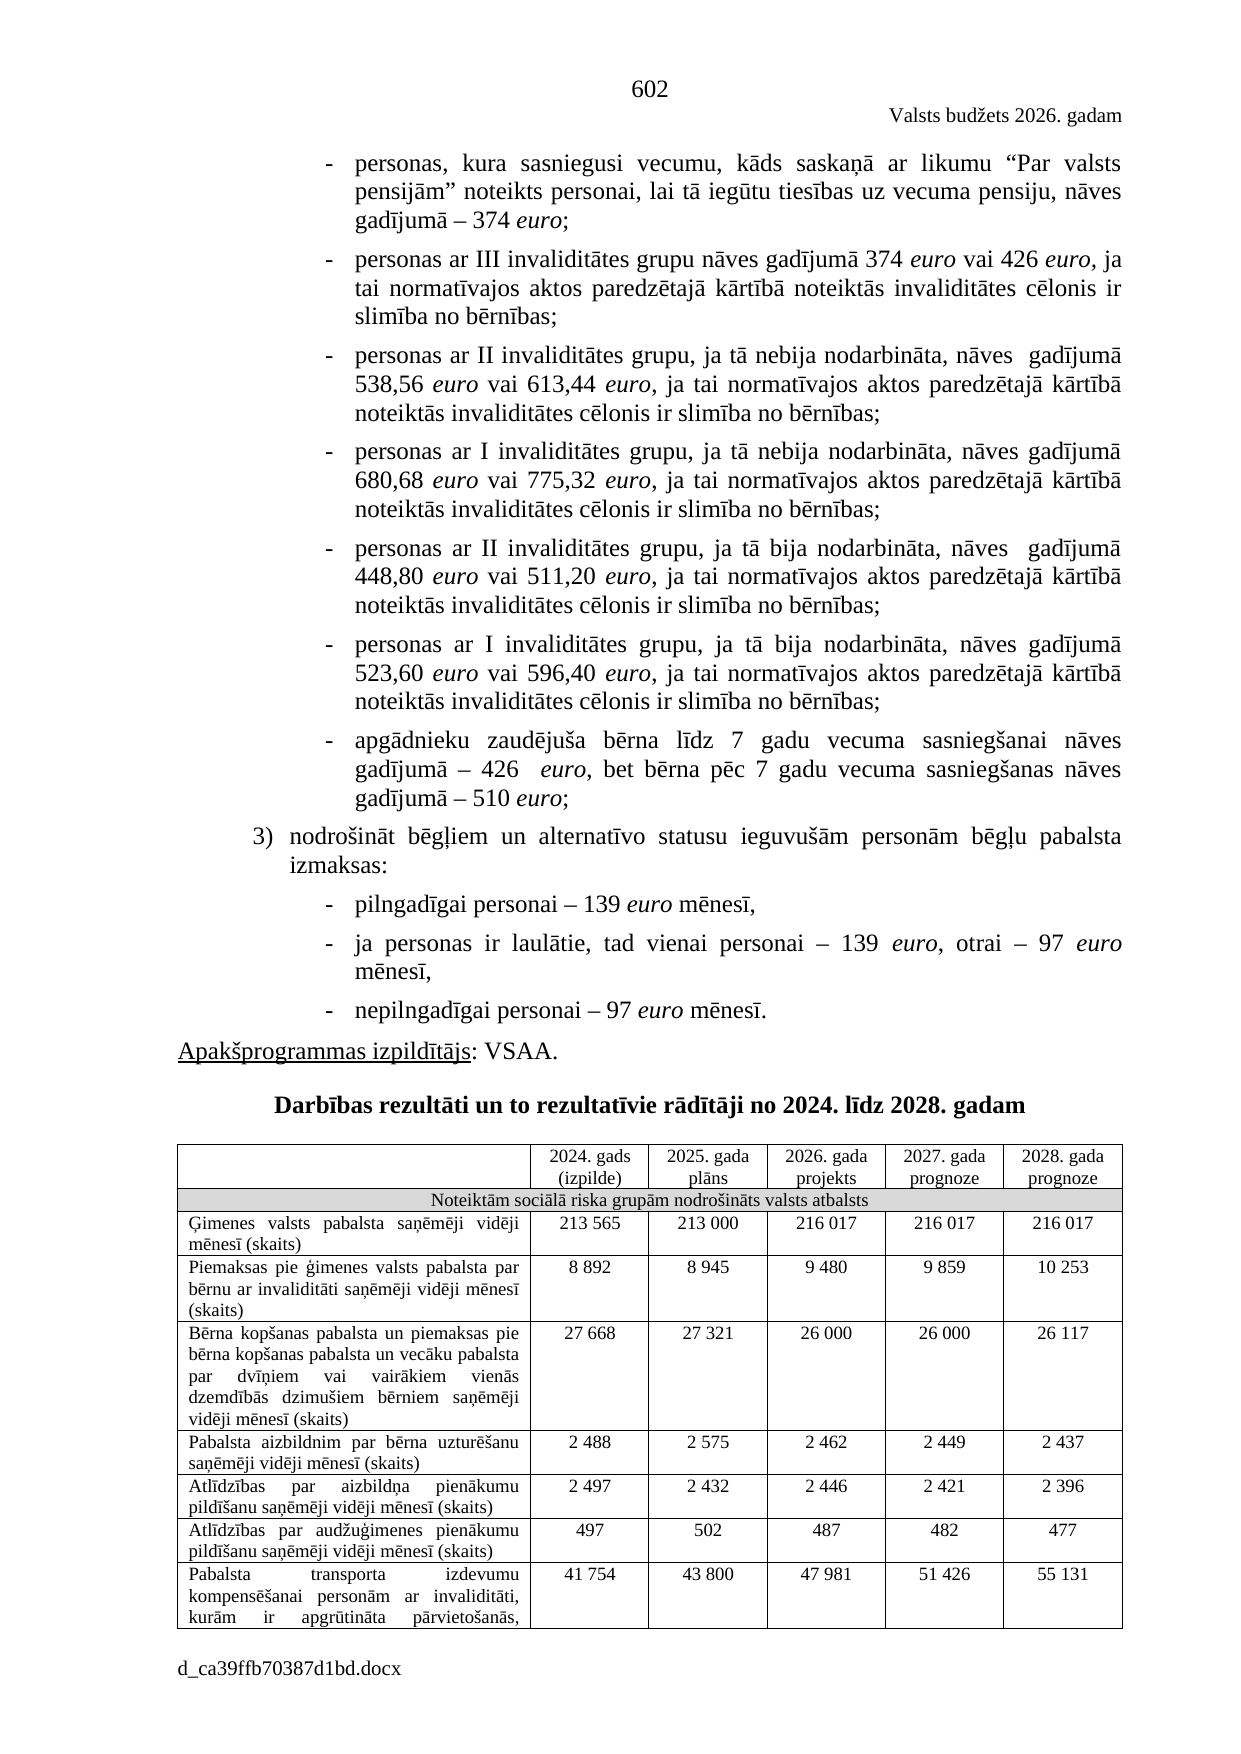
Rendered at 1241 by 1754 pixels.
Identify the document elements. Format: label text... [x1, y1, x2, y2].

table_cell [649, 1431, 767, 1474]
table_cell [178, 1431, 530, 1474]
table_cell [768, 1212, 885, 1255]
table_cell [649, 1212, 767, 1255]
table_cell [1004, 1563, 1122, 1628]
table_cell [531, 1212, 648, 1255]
list ja personas ir laulātie, tad vienai personai – 139 euro, otrai – 97 euro mēnesī, [325, 928, 1122, 985]
list personas ar II invaliditātes grupu, ja tā nebija nodarbināta, nāves gadījumā 538,56 euro vai 613,44 euro, ja tai normatīvajos aktos paredzētajā kārtībā noteiktās invaliditātes cēlonis ir slimība no bērnības; [325, 340, 1122, 426]
list personas ar I invaliditātes grupu, ja tā nebija nodarbināta, nāves gadījumā 680,68 euro vai 775,32 euro, ja tai normatīvajos aktos paredzētajā kārtībā noteiktās invaliditātes cēlonis ir slimība no bērnības; [325, 436, 1122, 523]
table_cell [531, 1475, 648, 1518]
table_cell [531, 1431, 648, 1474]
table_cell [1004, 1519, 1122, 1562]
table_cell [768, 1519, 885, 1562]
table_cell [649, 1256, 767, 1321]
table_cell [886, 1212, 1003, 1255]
list personas, kura sasniegusi vecumu, kāds saskaņā ar likumu “Par valsts pensijām” noteikts personai, lai tā iegūtu tiesības uz vecuma pensiju, nāves gadījumā – 374 euro; [325, 148, 1122, 234]
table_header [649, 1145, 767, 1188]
list apgādnieku zaudējuša bērna līdz 7 gadu vecuma sasniegšanai nāves gadījumā – 426 euro, bet bērna pēc 7 gadu vecuma sasniegšanas nāves gadījumā – 510 euro; [325, 725, 1122, 811]
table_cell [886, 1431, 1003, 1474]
list nodrošināt bēgļiem un alternatīvo statusu ieguvušām personām bēgļu pabalsta izmaksas: [252, 821, 1122, 879]
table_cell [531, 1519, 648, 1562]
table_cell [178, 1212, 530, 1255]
list nepilngadīgai personai – 97 euro mēnesī. [325, 995, 1122, 1024]
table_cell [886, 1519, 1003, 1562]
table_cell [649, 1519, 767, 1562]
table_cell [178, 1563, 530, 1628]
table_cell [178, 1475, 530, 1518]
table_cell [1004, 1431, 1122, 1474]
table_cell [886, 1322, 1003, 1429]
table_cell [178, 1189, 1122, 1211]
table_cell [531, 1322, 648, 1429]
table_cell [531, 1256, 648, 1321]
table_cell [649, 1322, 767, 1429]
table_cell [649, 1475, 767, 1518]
text Darbības rezultāti un to rezultatīvie rādītāji no 2024. līdz 2028. gadam [177, 1090, 1122, 1119]
list personas ar II invaliditātes grupu, ja tā bija nodarbināta, nāves gadījumā 448,80 euro vai 511,20 euro, ja tai normatīvajos aktos paredzētajā kārtībā noteiktās invaliditātes cēlonis ir slimība no bērnības; [325, 533, 1122, 619]
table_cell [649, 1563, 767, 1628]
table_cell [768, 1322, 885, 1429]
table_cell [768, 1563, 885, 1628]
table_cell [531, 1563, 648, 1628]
text Apakšprogrammas izpildītājs: VSAA. [177, 1036, 1122, 1065]
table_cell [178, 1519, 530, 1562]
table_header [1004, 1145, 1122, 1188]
list personas ar I invaliditātes grupu, ja tā bija nodarbināta, nāves gadījumā 523,60 euro vai 596,40 euro, ja tai normatīvajos aktos paredzētajā kārtībā noteiktās invaliditātes cēlonis ir slimība no bērnības; [325, 629, 1122, 715]
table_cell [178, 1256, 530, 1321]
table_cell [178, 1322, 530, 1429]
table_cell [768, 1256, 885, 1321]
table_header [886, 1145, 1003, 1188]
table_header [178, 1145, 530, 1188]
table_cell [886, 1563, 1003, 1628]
list personas ar III invaliditātes grupu nāves gadījumā 374 euro vai 426 euro, ja tai normatīvajos aktos paredzētajā kārtībā noteiktās invaliditātes cēlonis ir slimība no bērnības; [325, 244, 1122, 330]
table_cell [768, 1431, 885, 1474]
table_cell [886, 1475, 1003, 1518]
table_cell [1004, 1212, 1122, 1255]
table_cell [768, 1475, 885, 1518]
list pilngadīgai personai – 139 euro mēnesī, [325, 889, 1122, 918]
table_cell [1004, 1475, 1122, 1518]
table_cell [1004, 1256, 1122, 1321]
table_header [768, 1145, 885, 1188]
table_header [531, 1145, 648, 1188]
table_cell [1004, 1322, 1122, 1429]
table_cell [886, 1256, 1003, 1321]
